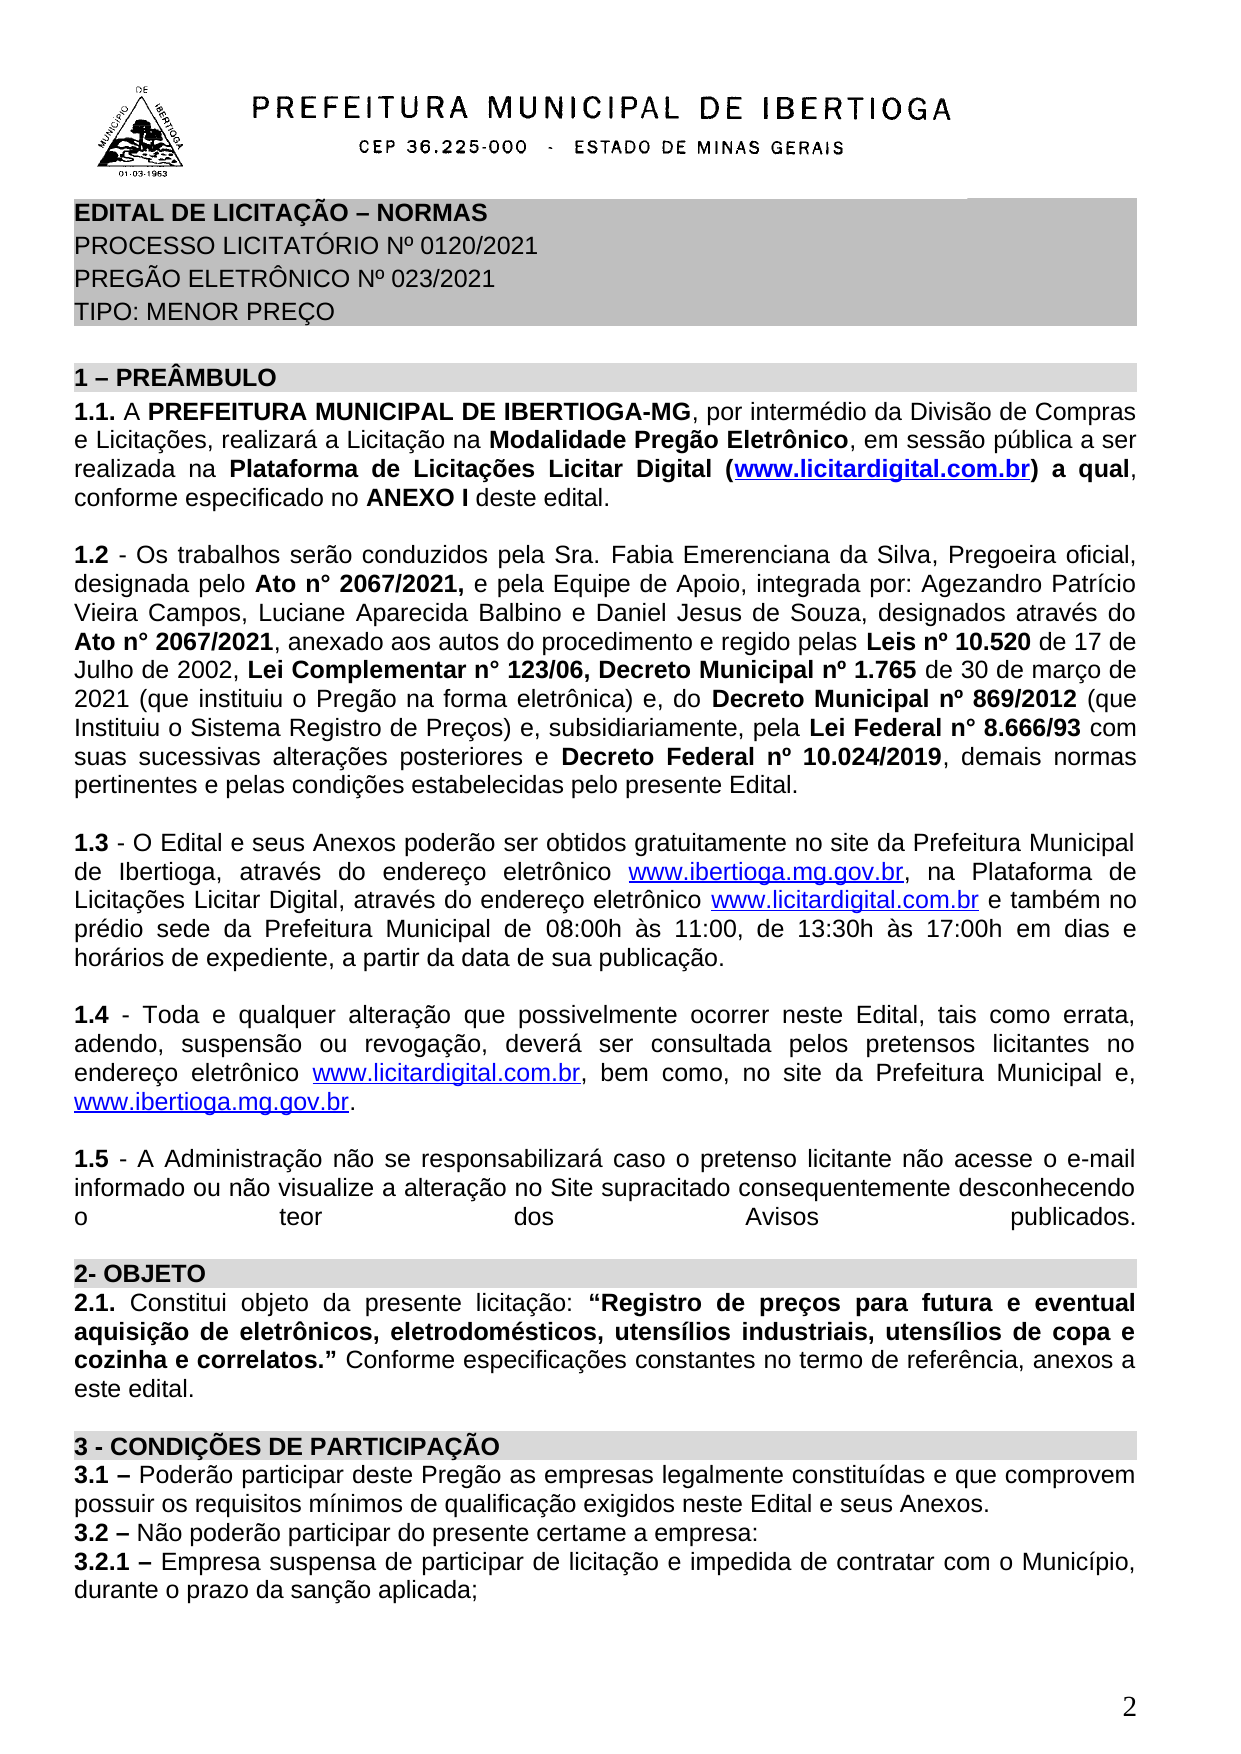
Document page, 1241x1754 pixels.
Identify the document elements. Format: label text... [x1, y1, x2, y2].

text 1.5 - A Administração não se responsabilizará caso o pretenso licitante não acesse o e-mail informado ou não visualize a alteração no Site supracitado consequentemente desconhecendo o teor dos Avisos publicados. [74, 1144, 1137, 1259]
text 1.4 - Toda e qualquer alteração que possivelmente ocorrer neste Edital, tais como errata, adendo, suspensão ou revogação, deverá ser consultada pelos pretensos licitantes no endereço eletrônico www.licitardigital.com.br, bem como, no site da Prefeitura Municipal e, www.ibertioga.mg.gov.br. [74, 1000, 1137, 1115]
text 1 – PREÂMBULO [74, 363, 1137, 392]
text 1.1. A PREFEITURA MUNICIPAL DE IBERTIOGA-MG, por intermédio da Divisão de Compras e Licitações, realizará a Licitação na Modalidade Pregão Eletrônico, em sessão pública a ser realizada na Plataforma de Licitações Licitar Digital (www.licitardigital.com.br) a qual, conforme especificado no ANEXO I deste edital. [74, 396, 1137, 511]
text TIPO: MENOR PREÇO [74, 297, 1137, 326]
text 1.2 - Os trabalhos serão conduzidos pela Sra. Fabia Emerenciana da Silva, Pregoeira oficial, designada pelo Ato n° 2067/2021, e pela Equipe de Apoio, integrada por: Agezandro Patrício Vieira Campos, Luciane Aparecida Balbino e Daniel Jesus de Souza, designados através do Ato n° 2067/2021, anexado aos autos do procedimento e regido pelas Leis nº 10.520 de 17 de Julho de 2002, Lei Complementar n° 123/06, Decreto Municipal nº 1.765 de 30 de março de 2021 (que instituiu o Pregão na forma eletrônica) e, do Decreto Municipal nº 869/2012 (que Instituiu o Sistema Registro de Preços) e, subsidiariamente, pela Lei Federal n° 8.666/93 com suas sucessivas alterações posteriores e Decreto Federal nº 10.024/2019, demais normas pertinentes e pelas condições estabelecidas pelo presente Edital. [74, 540, 1137, 799]
text 2- OBJETO [74, 1259, 1137, 1288]
text 3 - CONDIÇÕES DE PARTICIPAÇÃO [74, 1431, 1137, 1460]
text 3.1 – Poderão participar deste Pregão as empresas legalmente constituídas e que comprovem possuir os requisitos mínimos de qualificação exigidos neste Edital e seus Anexos. [74, 1460, 1137, 1518]
text PROCESSO LICITATÓRIO Nº 0120/2021 [74, 231, 1137, 260]
text EDITAL DE LICITAÇÃO – NORMAS [74, 198, 1137, 227]
text 3.2.1 – Empresa suspensa de participar de licitação e impedida de contratar com o Município, durante o prazo da sanção aplicada; [74, 1546, 1137, 1604]
text 3.2 – Não poderão participar do presente certame a empresa: [74, 1518, 1137, 1546]
text 1.3 - O Edital e seus Anexos poderão ser obtidos gratuitamente no site da Prefeitura Municipal de Ibertioga, através do endereço eletrônico www.ibertioga.mg.gov.br, na Plataforma de Licitações Licitar Digital, através do endereço eletrônico www.licitardigital.com.br e também no prédio sede da Prefeitura Municipal de 08:00h às 11:00, de 13:30h às 17:00h em dias e horários de expediente, a partir da data de sua publicação. [74, 828, 1137, 971]
text 2.1. Constitui objeto da presente licitação: “Registro de preços para futura e eventual aquisição de eletrônicos, eletrodomésticos, utensílios industriais, utensílios de copa e cozinha e correlatos.” Conforme especificações constantes no termo de referência, anexos a este edital. [74, 1288, 1137, 1403]
text PREGÃO ELETRÔNICO Nº 023/2021 [74, 264, 1137, 293]
